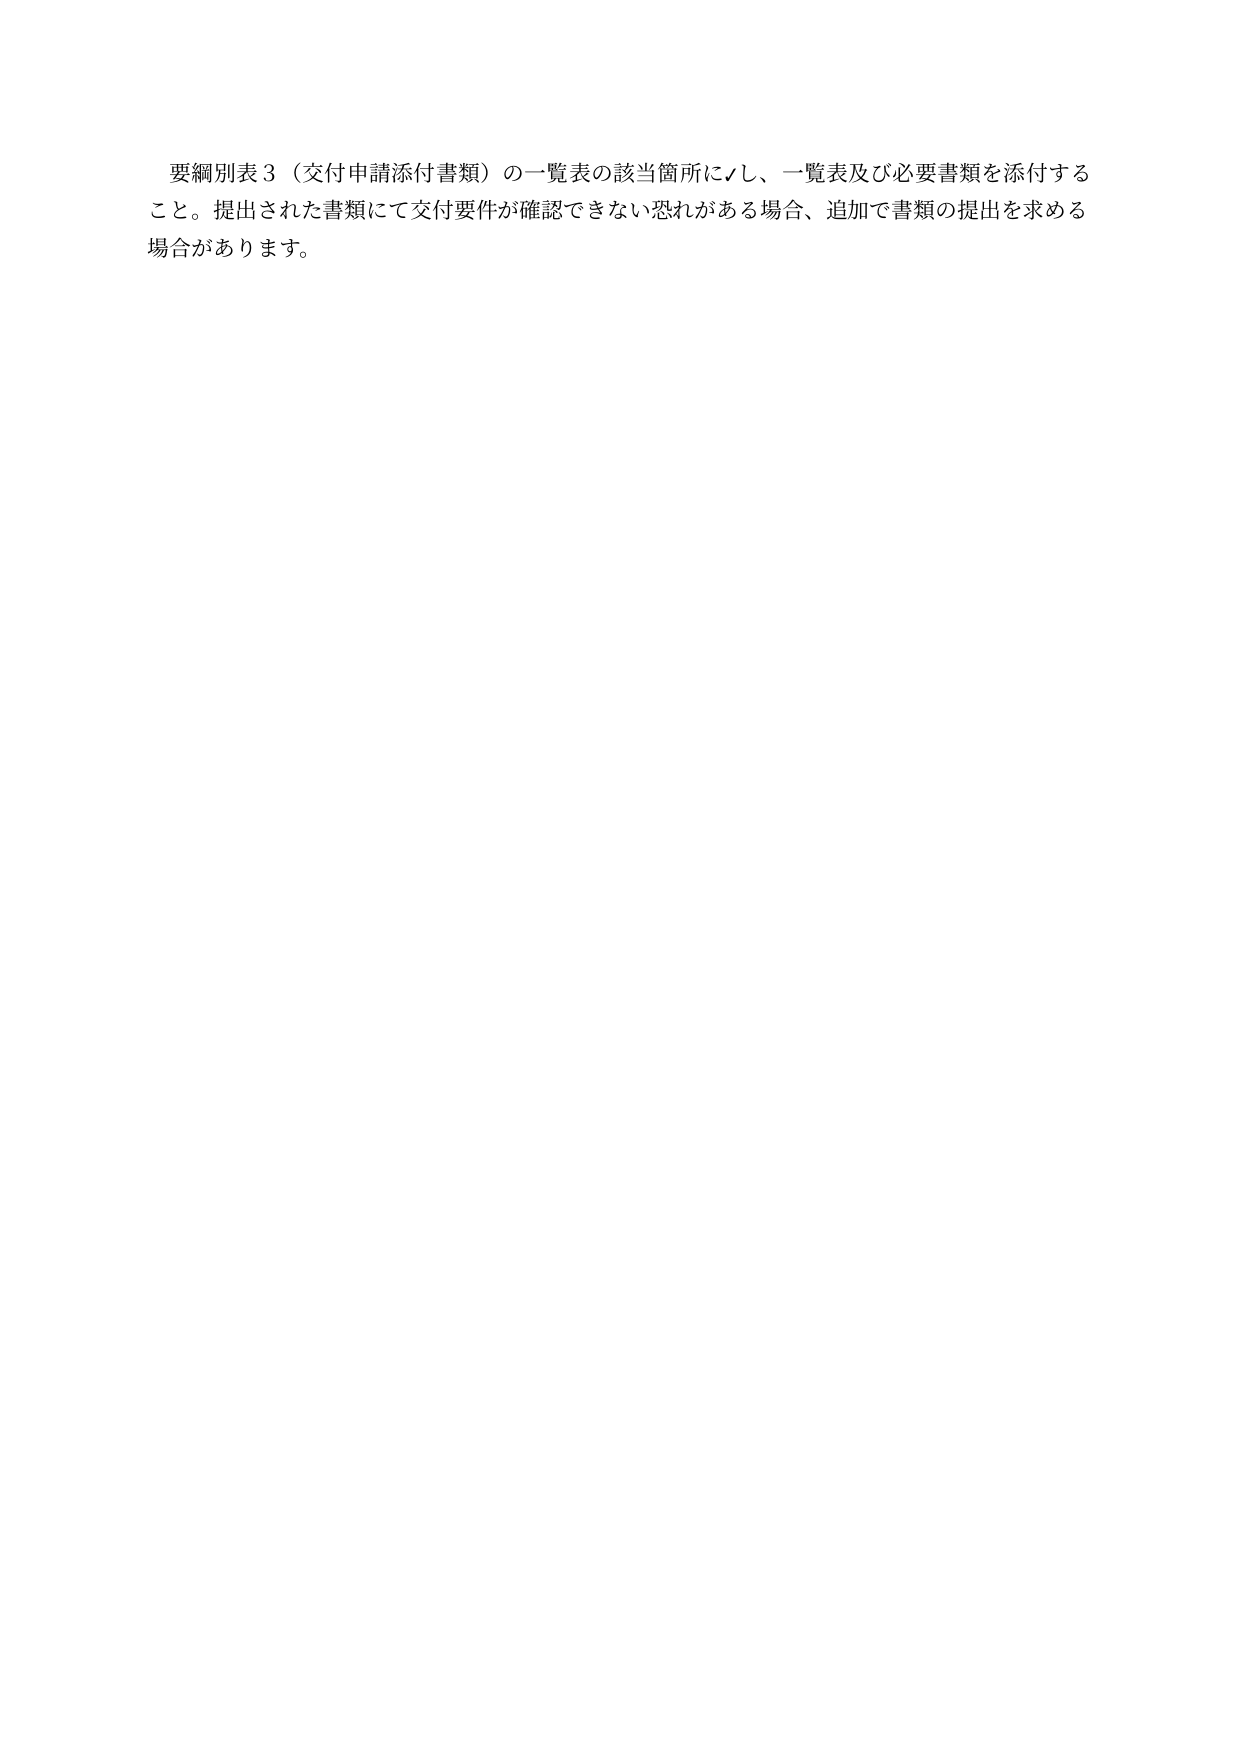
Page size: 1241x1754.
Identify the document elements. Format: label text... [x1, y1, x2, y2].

text 要綱別表３（交付申請添付書類）の一覧表の該当箇所に✔し、一覧表及び必要書類を添付すること。提出された書類にて交付要件が確認できない恐れがある場合、追加で書類の提出を求める場合があります。 [148, 153, 1092, 266]
